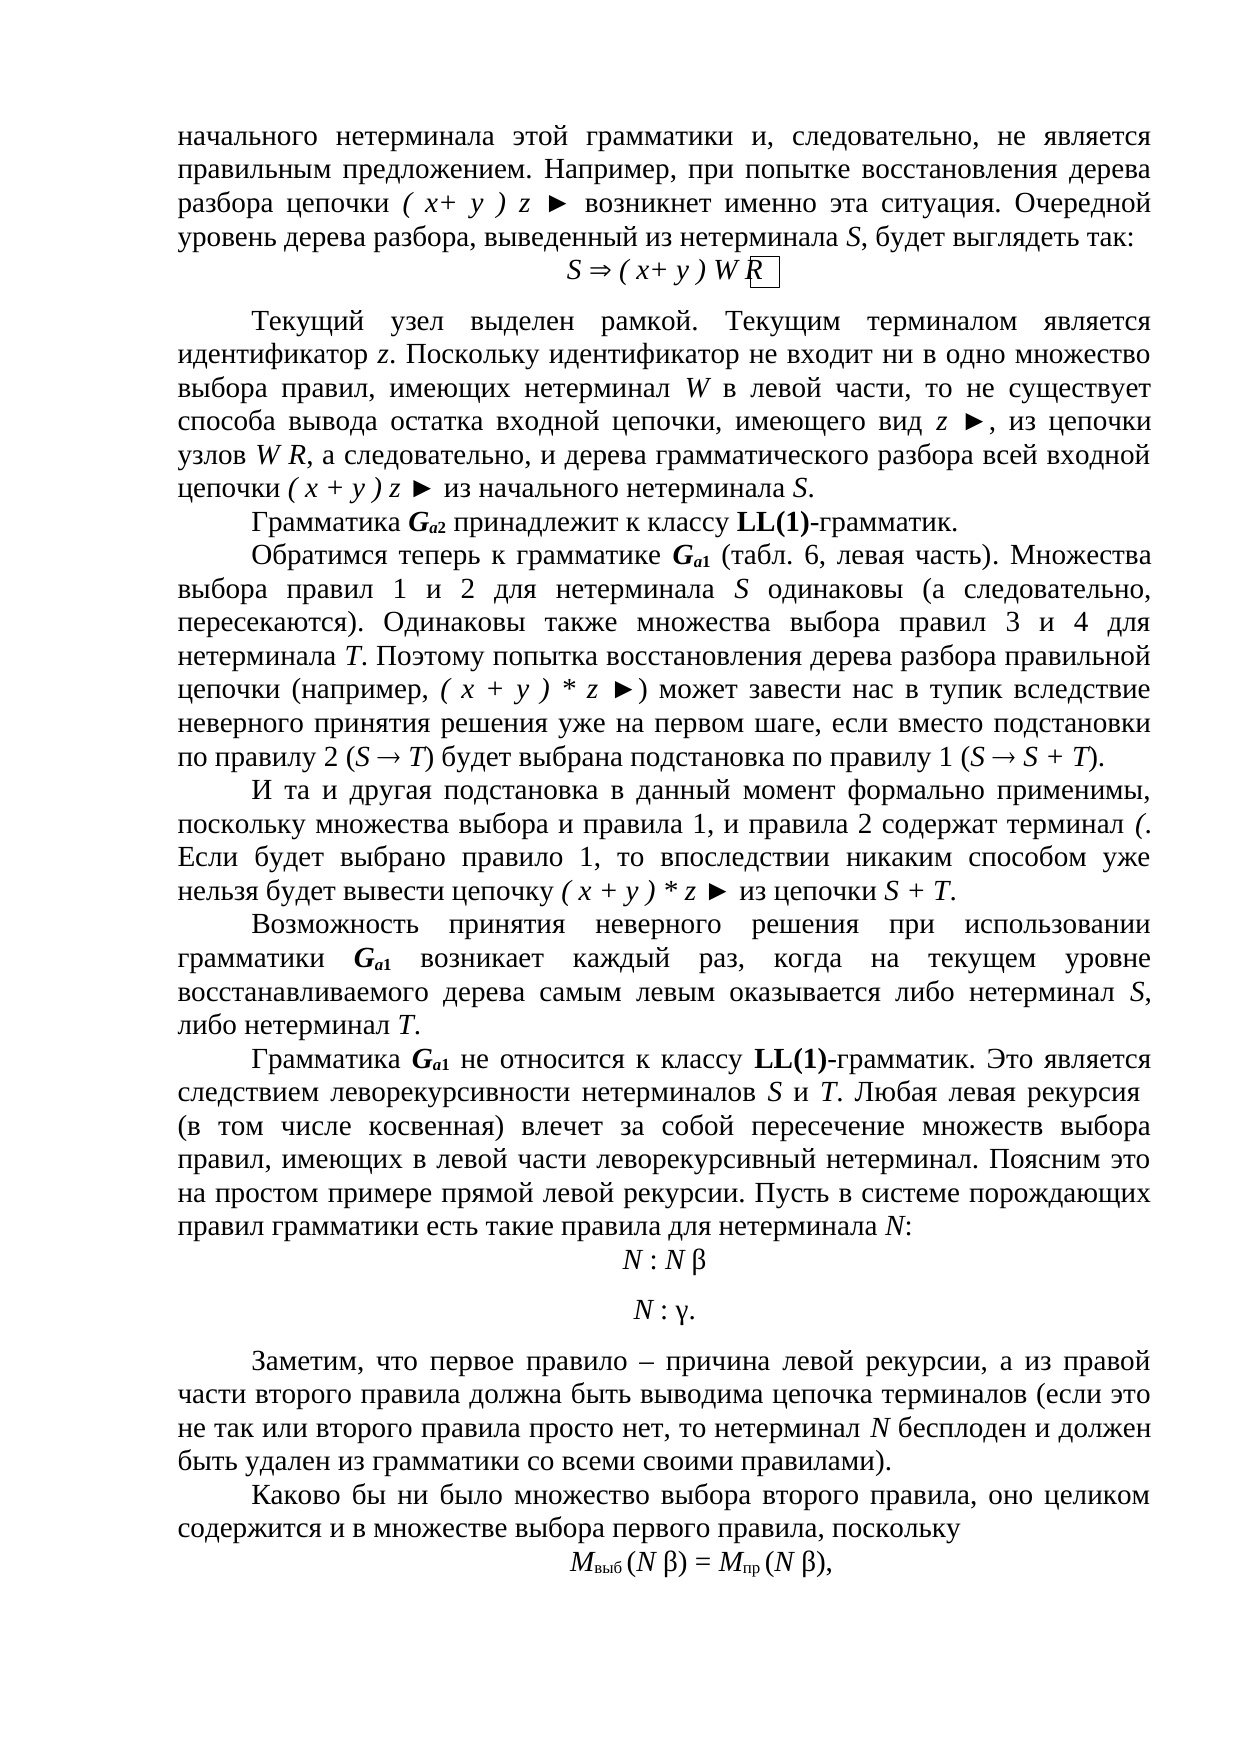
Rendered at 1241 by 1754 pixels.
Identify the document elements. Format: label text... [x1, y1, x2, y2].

text И та и другая подстановка в данный момент формально применимы, поскольку множества выбора и правила 1, и правила 2 содержат терминал (. Если будет выбрано правило 1, то впоследствии никаким способом уже нельзя будет вывести цепочку ( x + y ) * z ► из цепочки S + T. [177, 772, 1152, 907]
text N : γ. [177, 1292, 1152, 1326]
text Обратимся теперь к грамматике Ga1 (табл. 6, левая часть). Множества выбора правил 1 и 2 для нетерминала S одинаковы (а следовательно, пересекаются). Одинаковы также множества выбора правил 3 и 4 для нетерминала T. Поэтому попытка восстановления дерева разбора правильной цепочки (например, ( x + y ) * z ►) может завести нас в тупик вследствие неверного принятия решения уже на первом шаге, если вместо подстановки по правилу 2 (S T) будет выбрана подстановка по правилу 1 (S S + T). [177, 537, 1152, 772]
text S ( x+ y ) W R [177, 252, 1152, 286]
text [177, 118, 1152, 252]
text Текущий узел выделен рамкой. Текущим терминалом является идентификатор z. Поскольку идентификатор не входит ни в одно множество выбора правил, имеющих нетерминал W в левой части, то не существует способа вывода остатка входной цепочки, имеющего вид z ►, из цепочки узлов W R, а следовательно, и дерева грамматического разбора всей входной цепочки ( x + y ) z ► из начального нетерминала S. [177, 303, 1152, 504]
text Грамматика Ga1 не относится к классу LL(1)-грамматик. Это является следствием леворекурсивности нетерминалов S и T. Любая левая рекурсия (в том числе косвенная) влечет за собой пересечение множеств выбора правил, имеющих в левой части леворекурсивный нетерминал. Поясним это на простом примере прямой левой рекурсии. Пусть в системе порождающих правил грамматики есть такие правила для нетерминала N: [177, 1041, 1152, 1242]
text Mвыб (N β) = Mпр (N β), [177, 1544, 1152, 1577]
text Возможность принятия неверного решения при использовании грамматики Ga1 возникает каждый раз, когда на текущем уровне восстанавливаемого дерева самым левым оказывается либо нетерминал S, либо нетерминал T. [177, 907, 1152, 1041]
text Грамматика Ga2 принадлежит к классу LL(1)-грамматик. [177, 504, 1152, 537]
text Каково бы ни было множество выбора второго правила, оно целиком содержится и в множестве выбора первого правила, поскольку [177, 1477, 1152, 1544]
text N : N β [177, 1242, 1152, 1276]
text Заметим, что первое правило – причина левой рекурсии, а из правой части второго правила должна быть выводима цепочка терминалов (если это не так или второго правила просто нет, то нетерминал N бесплоден и должен быть удален из грамматики со всеми своими правилами). [177, 1343, 1152, 1477]
